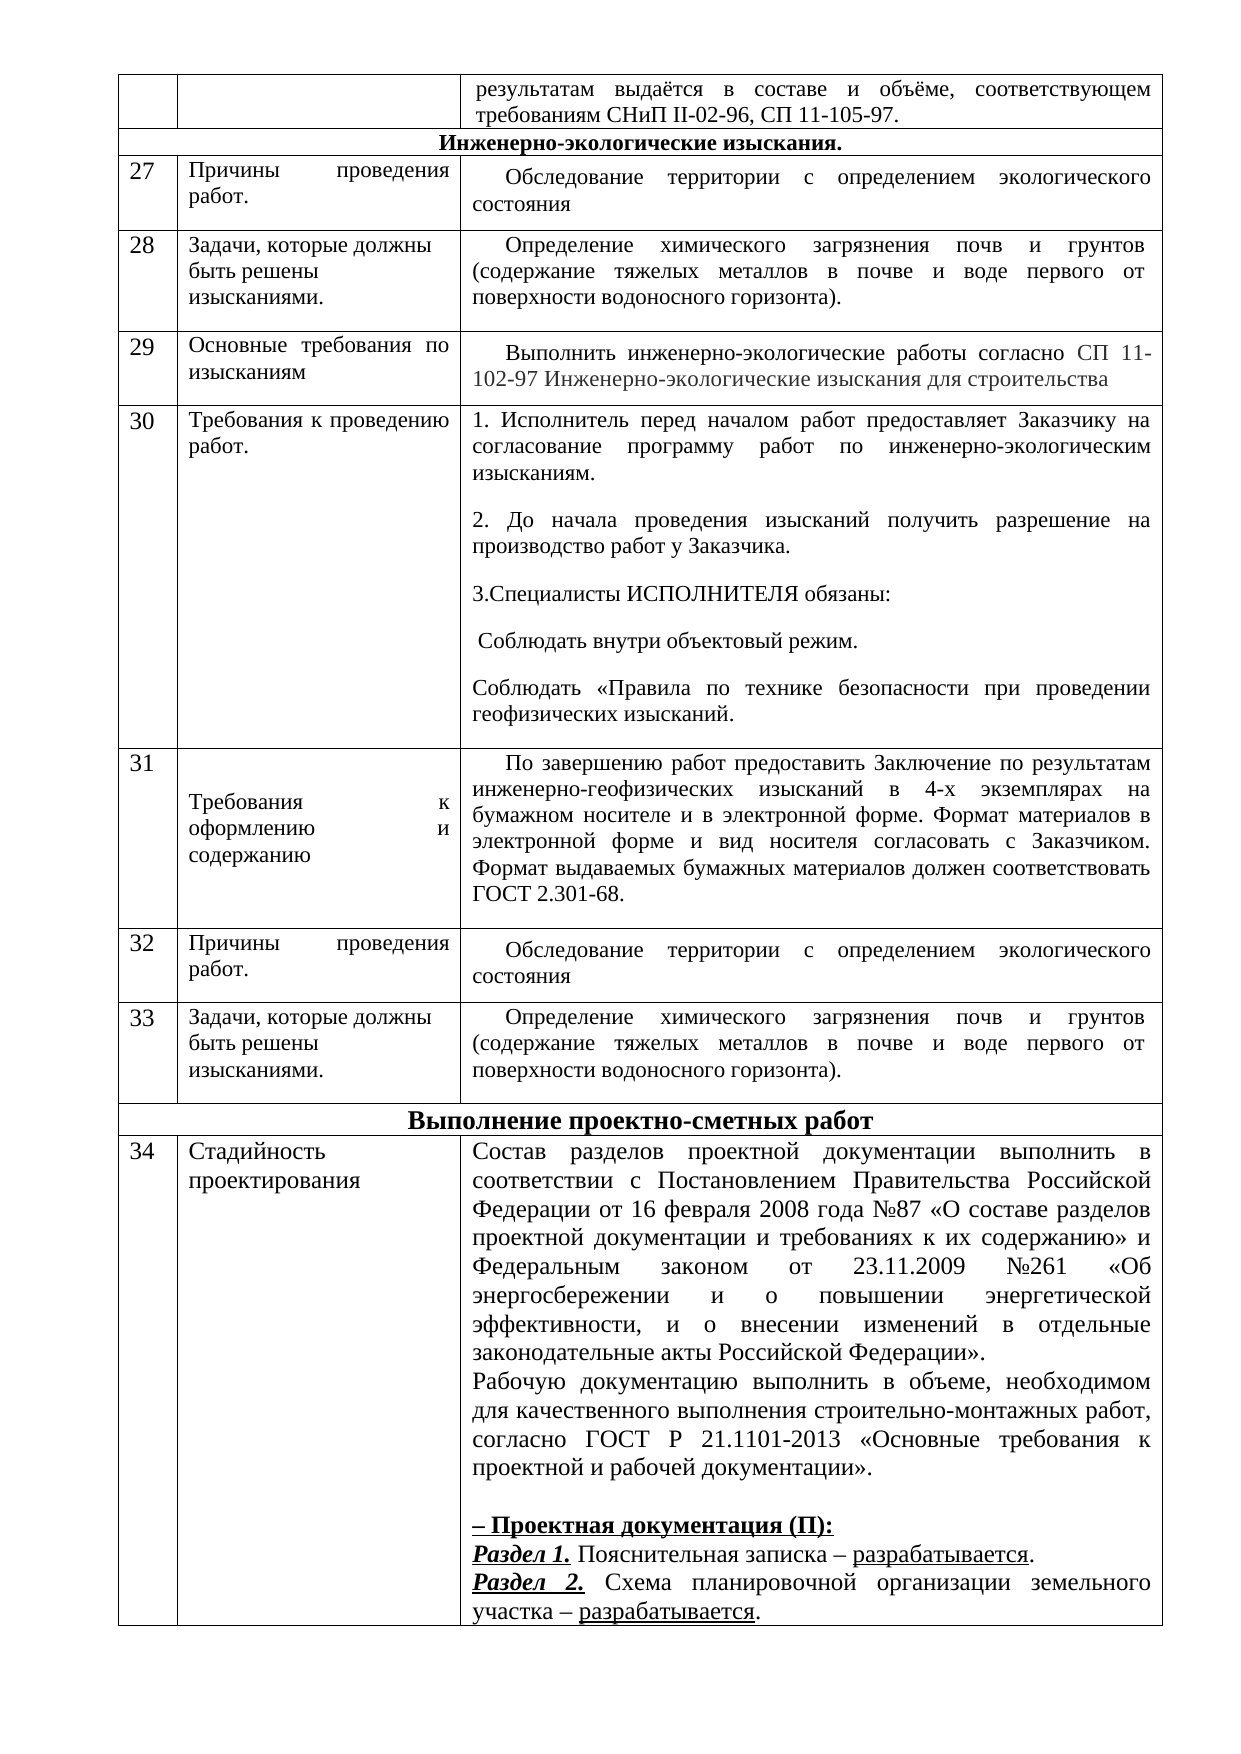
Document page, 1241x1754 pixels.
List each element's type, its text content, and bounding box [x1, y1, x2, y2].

table_cell Выполнение проектно-сметных работ [119, 1104, 1162, 1135]
table_cell 31 [119, 749, 177, 927]
table_cell Определение химического загрязнения почв и грунтов (содержание тяжелых металлов в почве и воде первого от поверхности водоносного горизонта). [461, 231, 1162, 331]
table_cell 26 [119, 75, 177, 128]
table_cell По завершению работ предоставить Заключение по результатам инженерно-геофизических изысканий в 4-х экземплярах на бумажном носителе и в электронной форме. Формат материалов в электронной форме и вид носителя согласовать с Заказчиком. Формат выдаваемых бумажных материалов должен соответствовать ГОСТ 2.301-68. [461, 749, 1162, 927]
table_cell Требования к проведению работ. [178, 406, 460, 747]
table_cell 29 [119, 332, 177, 405]
table_cell Причины проведения работ. [178, 156, 460, 229]
table_cell 34 [119, 1136, 177, 1625]
table_cell Обследование территории с определением экологического состояния [461, 929, 1162, 1002]
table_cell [461, 1136, 1162, 1625]
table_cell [461, 75, 1162, 128]
table_cell Инженерно-экологические изыскания. [119, 129, 1162, 155]
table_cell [178, 75, 460, 128]
table_cell Основные требования по изысканиям [178, 332, 460, 405]
table_cell 32 [119, 929, 177, 1002]
table_cell Задачи, которые должны быть решены изысканиями. [178, 231, 460, 331]
table_cell Задачи, которые должны быть решены изысканиями. [178, 1003, 460, 1103]
table_cell 27 [119, 156, 177, 229]
table_cell Причины проведения работ. [178, 929, 460, 1002]
table_cell 28 [119, 231, 177, 331]
table_cell Определение химического загрязнения почв и грунтов (содержание тяжелых металлов в почве и воде первого от поверхности водоносного горизонта). [461, 1003, 1162, 1103]
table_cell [178, 1136, 460, 1625]
table_cell 33 [119, 1003, 177, 1103]
table_cell Обследование территории с определением экологического состояния [461, 156, 1162, 229]
table_cell Требования к оформлению и содержанию [178, 749, 460, 927]
table_cell Выполнить инженерно-экологические работы согласно СП 11-102-97 Инженерно-экологические изыскания для строительства [461, 332, 1162, 405]
table_cell 30 [119, 406, 177, 747]
table_cell 1. Исполнитель перед началом работ предоставляет Заказчику на согласование программу работ по инженерно-экологическим изысканиям. 2. До начала проведения изысканий получить разрешение на производство работ у Заказчика. 3.Специалисты ИСПОЛНИТЕЛЯ обязаны: Соблюдать внутри объектовый режим. Соблюдать «Правила по технике безопасности при проведении геофизических изысканий. [461, 406, 1162, 747]
